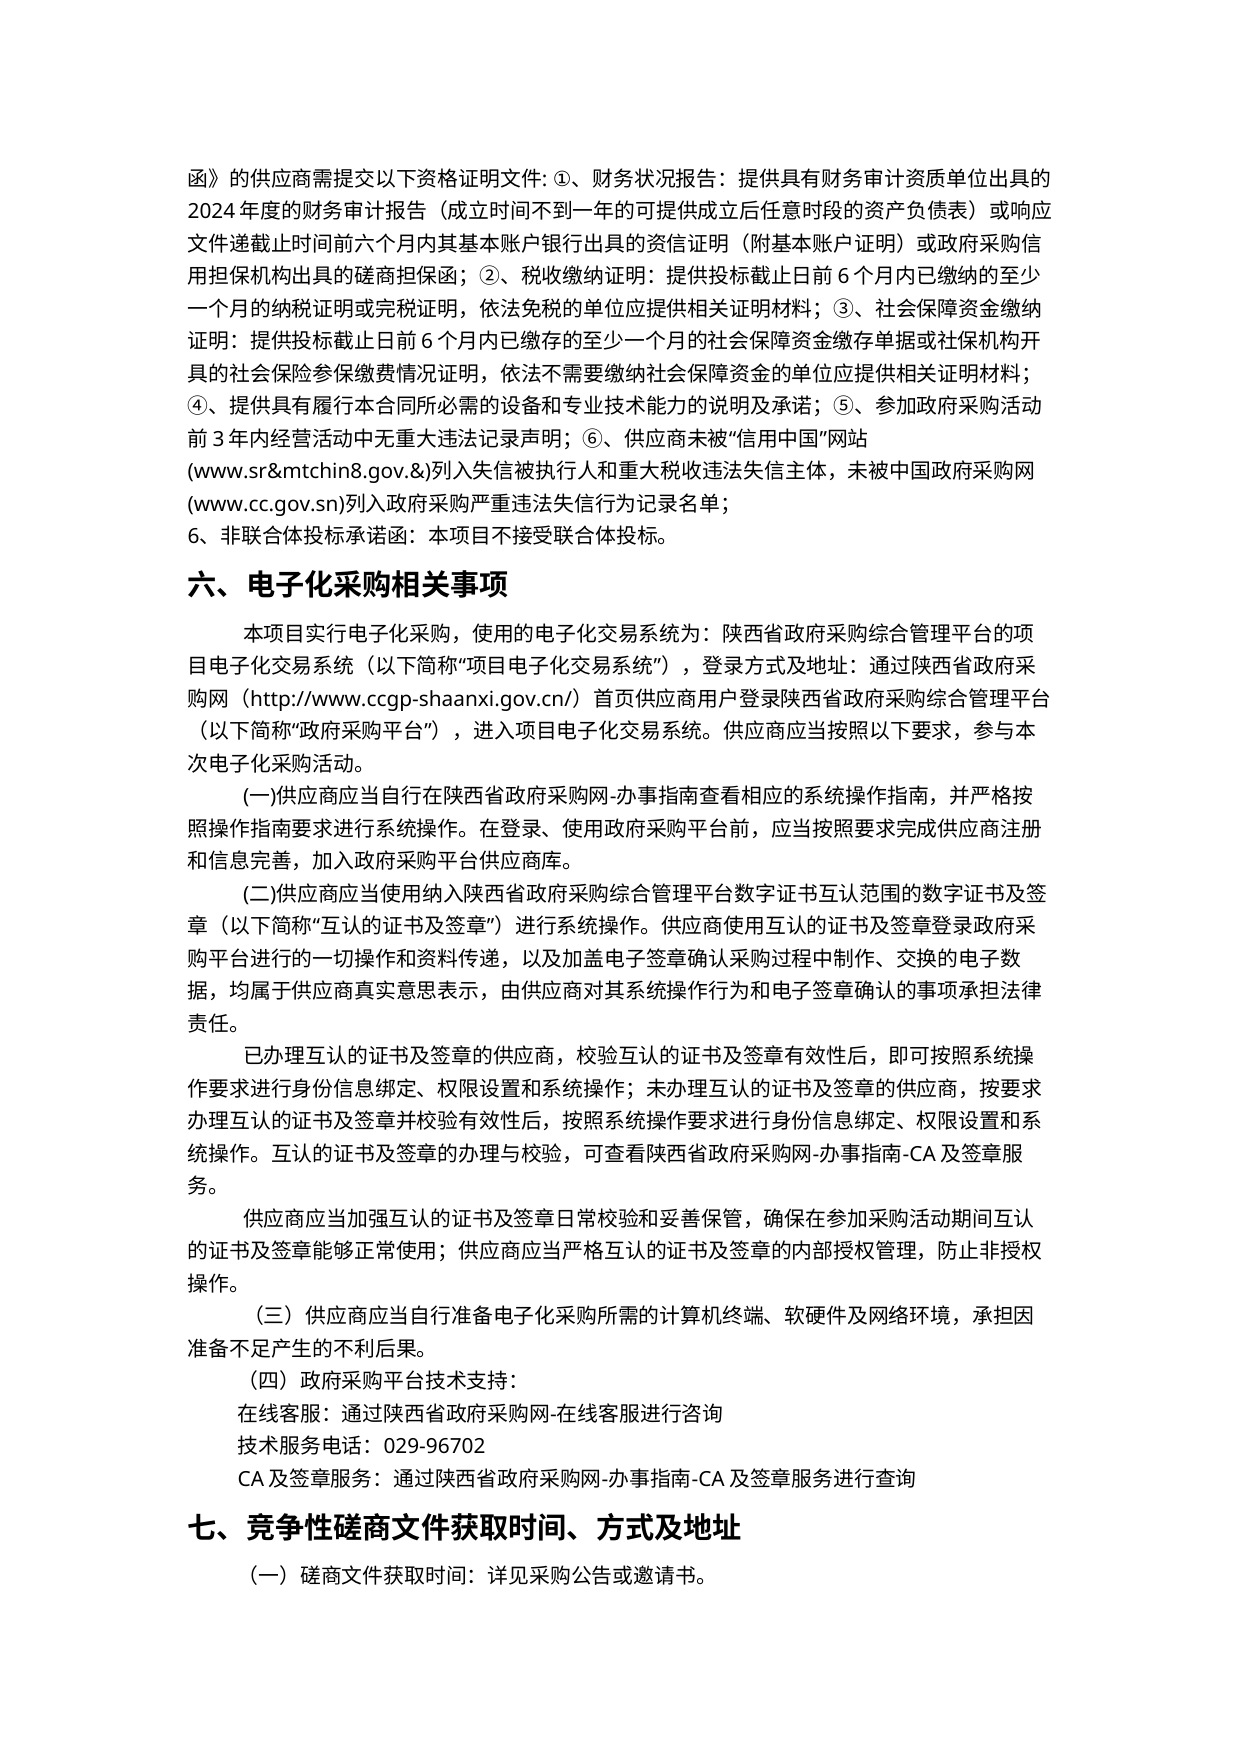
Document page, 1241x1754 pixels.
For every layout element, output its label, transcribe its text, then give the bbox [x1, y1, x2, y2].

text （一）磋商文件获取时间：详见采购公告或邀请书。 [187, 1559, 1053, 1592]
text 供应商应当加强互认的证书及签章日常校验和妥善保管，确保在参加采购活动期间互认的证书及签章能够正常使用；供应商应当严格互认的证书及签章的内部授权管理，防止非授权操作。 [187, 1202, 1053, 1299]
text 本项目实行电子化采购，使用的电子化交易系统为：陕西省政府采购综合管理平台的项目电子化交易系统（以下简称“项目电子化交易系统”），登录方式及地址：通过陕西省政府采购网（http://www.ccgp-shaanxi.gov.cn/）首页供应商用户登录陕西省政府采购综合管理平台（以下简称“政府采购平台”），进入项目电子化交易系统。供应商应当按照以下要求，参与本次电子化采购活动。 [187, 617, 1053, 779]
text （四）政府采购平台技术支持： [187, 1364, 1053, 1397]
text 6、非联合体投标承诺函：本项目不接受联合体投标。 [187, 519, 1053, 552]
text 七、竞争性磋商文件获取时间、方式及地址 [187, 1494, 1053, 1559]
text (一)供应商应当自行在陕西省政府采购网-办事指南查看相应的系统操作指南，并严格按照操作指南要求进行系统操作。在登录、使用政府采购平台前，应当按照要求完成供应商注册和信息完善，加入政府采购平台供应商库。 [187, 779, 1053, 877]
text CA及签章服务：通过陕西省政府采购网-办事指南-CA及签章服务进行查询 [187, 1462, 1053, 1494]
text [187, 162, 1053, 519]
text 技术服务电话：029-96702 [187, 1429, 1053, 1462]
text 六、电子化采购相关事项 [187, 552, 1053, 617]
text 已办理互认的证书及签章的供应商，校验互认的证书及签章有效性后，即可按照系统操作要求进行身份信息绑定、权限设置和系统操作；未办理互认的证书及签章的供应商，按要求办理互认的证书及签章并校验有效性后，按照系统操作要求进行身份信息绑定、权限设置和系统操作。互认的证书及签章的办理与校验，可查看陕西省政府采购网-办事指南-CA及签章服务。 [187, 1039, 1053, 1202]
text 在线客服：通过陕西省政府采购网-在线客服进行咨询 [187, 1397, 1053, 1429]
text （三）供应商应当自行准备电子化采购所需的计算机终端、软硬件及网络环境，承担因准备不足产生的不利后果。 [187, 1299, 1053, 1364]
text (二)供应商应当使用纳入陕西省政府采购综合管理平台数字证书互认范围的数字证书及签章（以下简称“互认的证书及签章”）进行系统操作。供应商使用互认的证书及签章登录政府采购平台进行的一切操作和资料传递，以及加盖电子签章确认采购过程中制作、交换的电子数据，均属于供应商真实意思表示，由供应商对其系统操作行为和电子签章确认的事项承担法律责任。 [187, 877, 1053, 1039]
